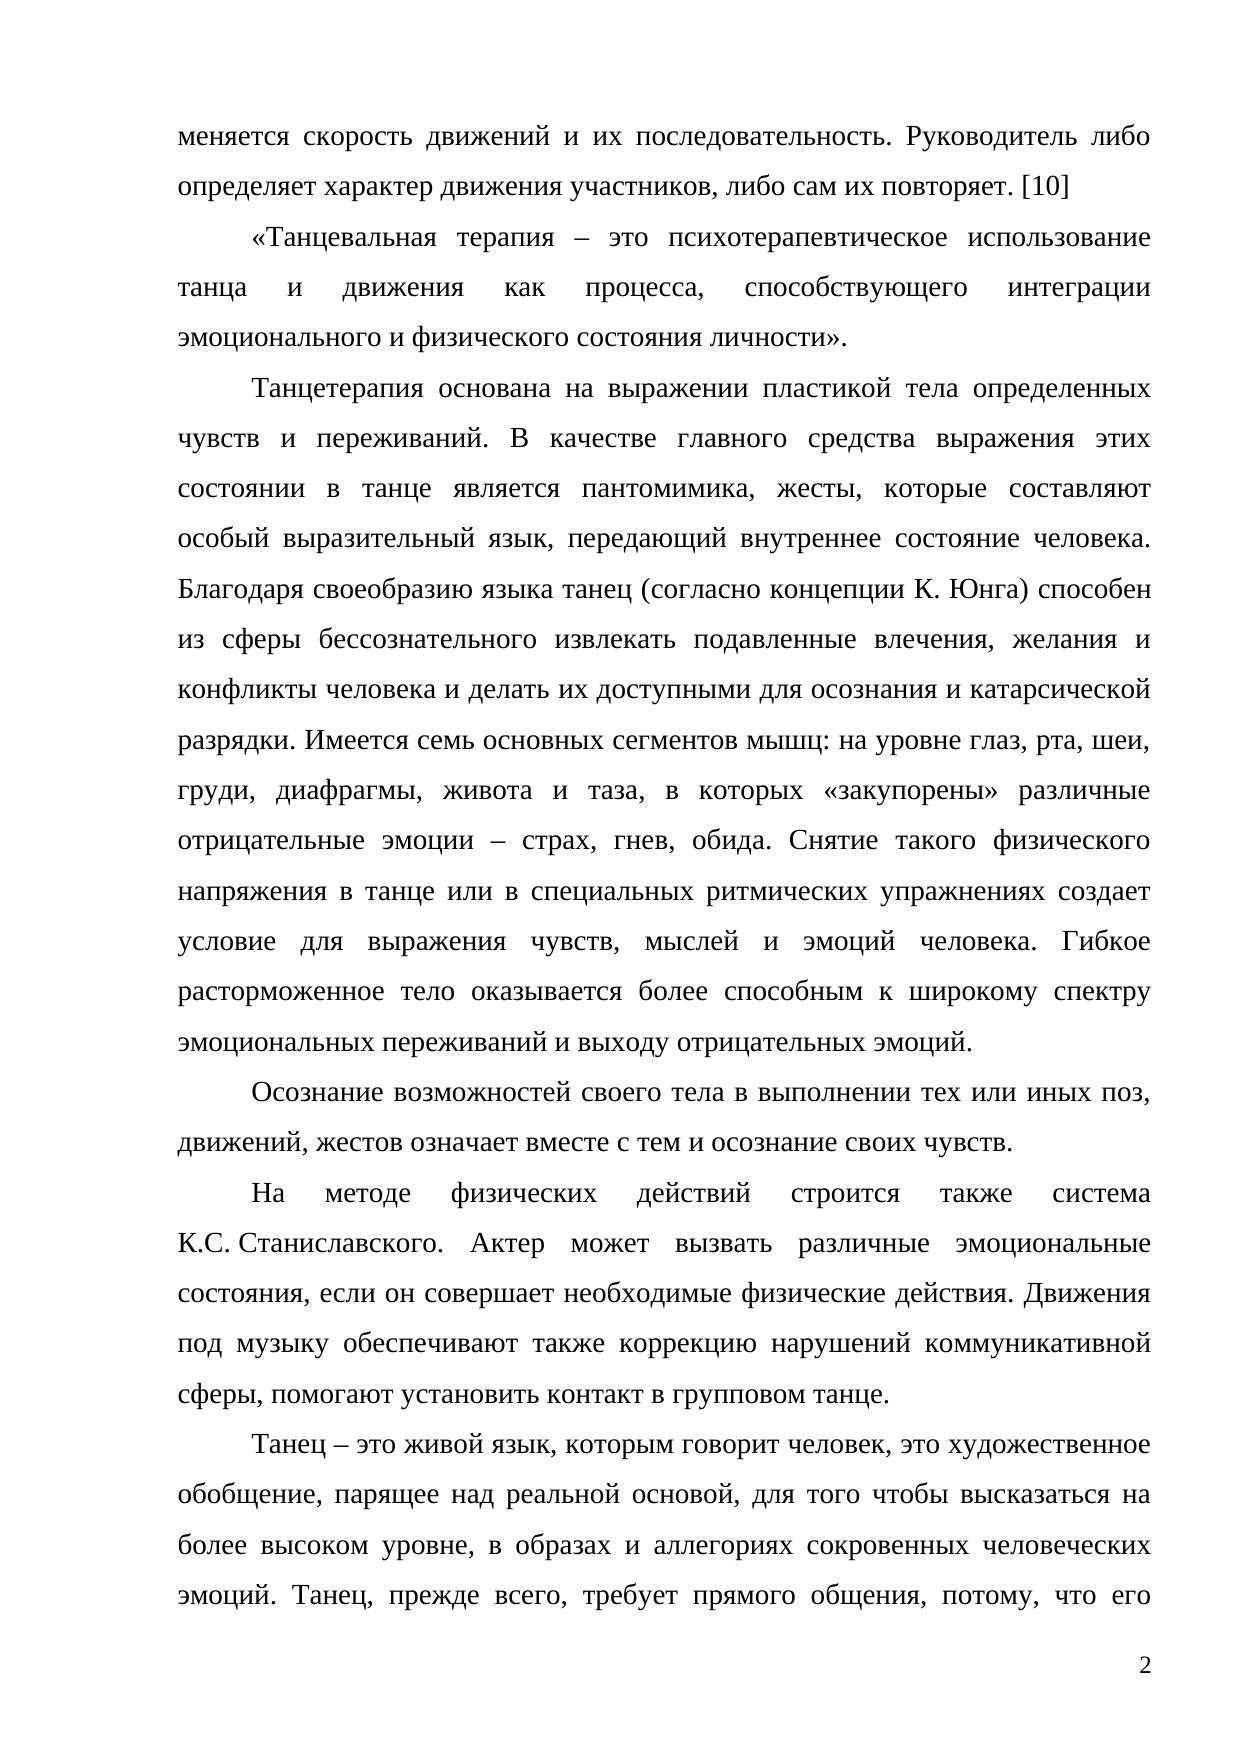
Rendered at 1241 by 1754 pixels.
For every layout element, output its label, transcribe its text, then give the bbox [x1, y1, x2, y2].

text Осознание возможностей своего тела в выполнении тех или иных поз, движений, жестов означает вместе с тем и осознание своих чувств. [177, 1074, 1152, 1158]
text «Танцевальная терапия – это психотерапевтическое использование танца и движения как процесса, способствующего интеграции эмоционального и физического состояния личности». [177, 219, 1152, 353]
text Танцетерапия основана на выражении пластикой тела определенных чувств и переживаний. В качестве главного средства выражения этих состоянии в танце является пантомимика, жесты, которые составляют особый выразительный язык, передающий внутреннее состояние человека. Благодаря своеобразию языка танец (согласно концепции К. Юнга) способен из сферы бессознательного извлекать подавленные влечения, желания и конфликты человека и делать их доступными для осознания и катарсической разрядки. Имеется семь основных сегментов мышц: на уровне глаз, рта, шеи, груди, диафрагмы, живота и таза, в которых «закупорены» различные отрицательные эмоции – страх, гнев, обида. Снятие такого физического напряжения в танце или в специальных ритмических упражнениях создает условие для выражения чувств, мыслей и эмоций человека. Гибкое расторможенное тело оказывается более способным к широкому спектру эмоциональных переживаний и выходу отрицательных эмоций. [177, 370, 1152, 1057]
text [177, 1426, 1152, 1611]
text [177, 118, 1152, 202]
text На методе физических действий строится также система К.С. Станиславского. Актер может вызвать различные эмоциональные состояния, если он совершает необходимые физические действия. Движения под музыку обеспечивают также коррекцию нарушений коммуникативной сферы, помогают установить контакт в групповом танце. [177, 1175, 1152, 1409]
